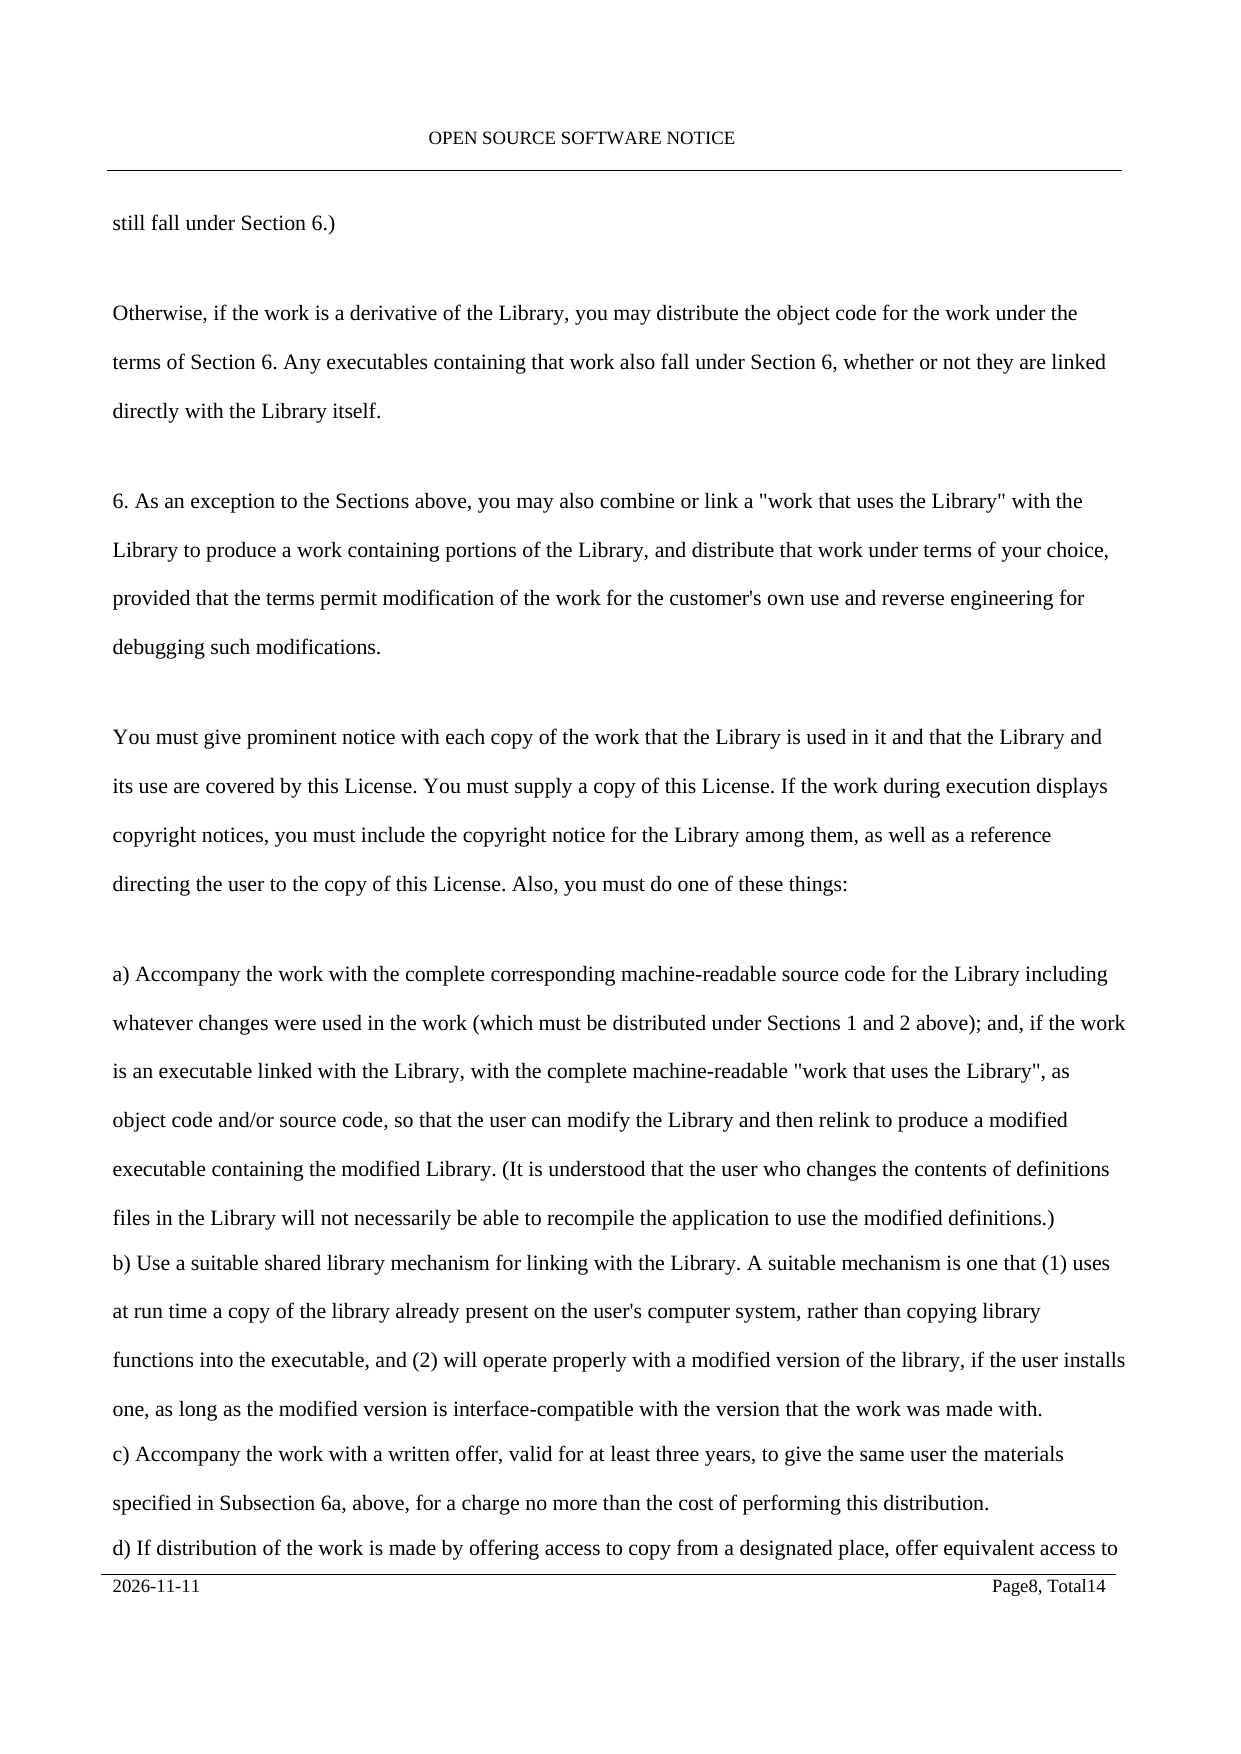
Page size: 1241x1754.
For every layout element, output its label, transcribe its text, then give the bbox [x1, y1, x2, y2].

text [112, 1531, 1128, 1564]
text You must give prominent notice with each copy of the work that the Library is used in it and that the Library and its use are covered by this License. You must supply a copy of this License. If the work during execution displays copyright notices, you must include the copyright notice for the Library among them, as well as a reference directing the user to the copy of this License. Also, you must do one of these things: [112, 721, 1128, 899]
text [112, 206, 1128, 239]
text Otherwise, if the work is a derivative of the Library, you may distribute the object code for the work under the terms of Section 6. Any executables containing that work also fall under Section 6, whether or not they are linked directly with the Library itself. [112, 297, 1128, 427]
text b) Use a suitable shared library mechanism for linking with the Library. A suitable mechanism is one that (1) uses at run time a copy of the library already present on the user's computer system, rather than copying library functions into the executable, and (2) will operate properly with a modified version of the library, if the user installs one, as long as the modified version is interface-compatible with the version that the work was made with. [112, 1246, 1128, 1425]
text 6. As an exception to the Sections above, you may also combine or link a "work that uses the Library" with the Library to produce a work containing portions of the Library, and distribute that work under terms of your choice, provided that the terms permit modification of the work for the customer's own use and reverse engineering for debugging such modifications. [112, 484, 1128, 663]
text c) Accompany the work with a written offer, valid for at least three years, to give the same user the materials specified in Subsection 6a, above, for a charge no more than the cost of performing this distribution. [112, 1437, 1128, 1519]
text a) Accompany the work with the complete corresponding machine-readable source code for the Library including whatever changes were used in the work (which must be distributed under Sections 1 and 2 above); and, if the work is an executable linked with the Library, with the complete machine-readable "work that uses the Library", as object code and/or source code, so that the user can modify the Library and then relink to produce a modified executable containing the modified Library. (It is understood that the user who changes the contents of definitions files in the Library will not necessarily be able to recompile the application to use the modified definitions.) [112, 957, 1128, 1233]
